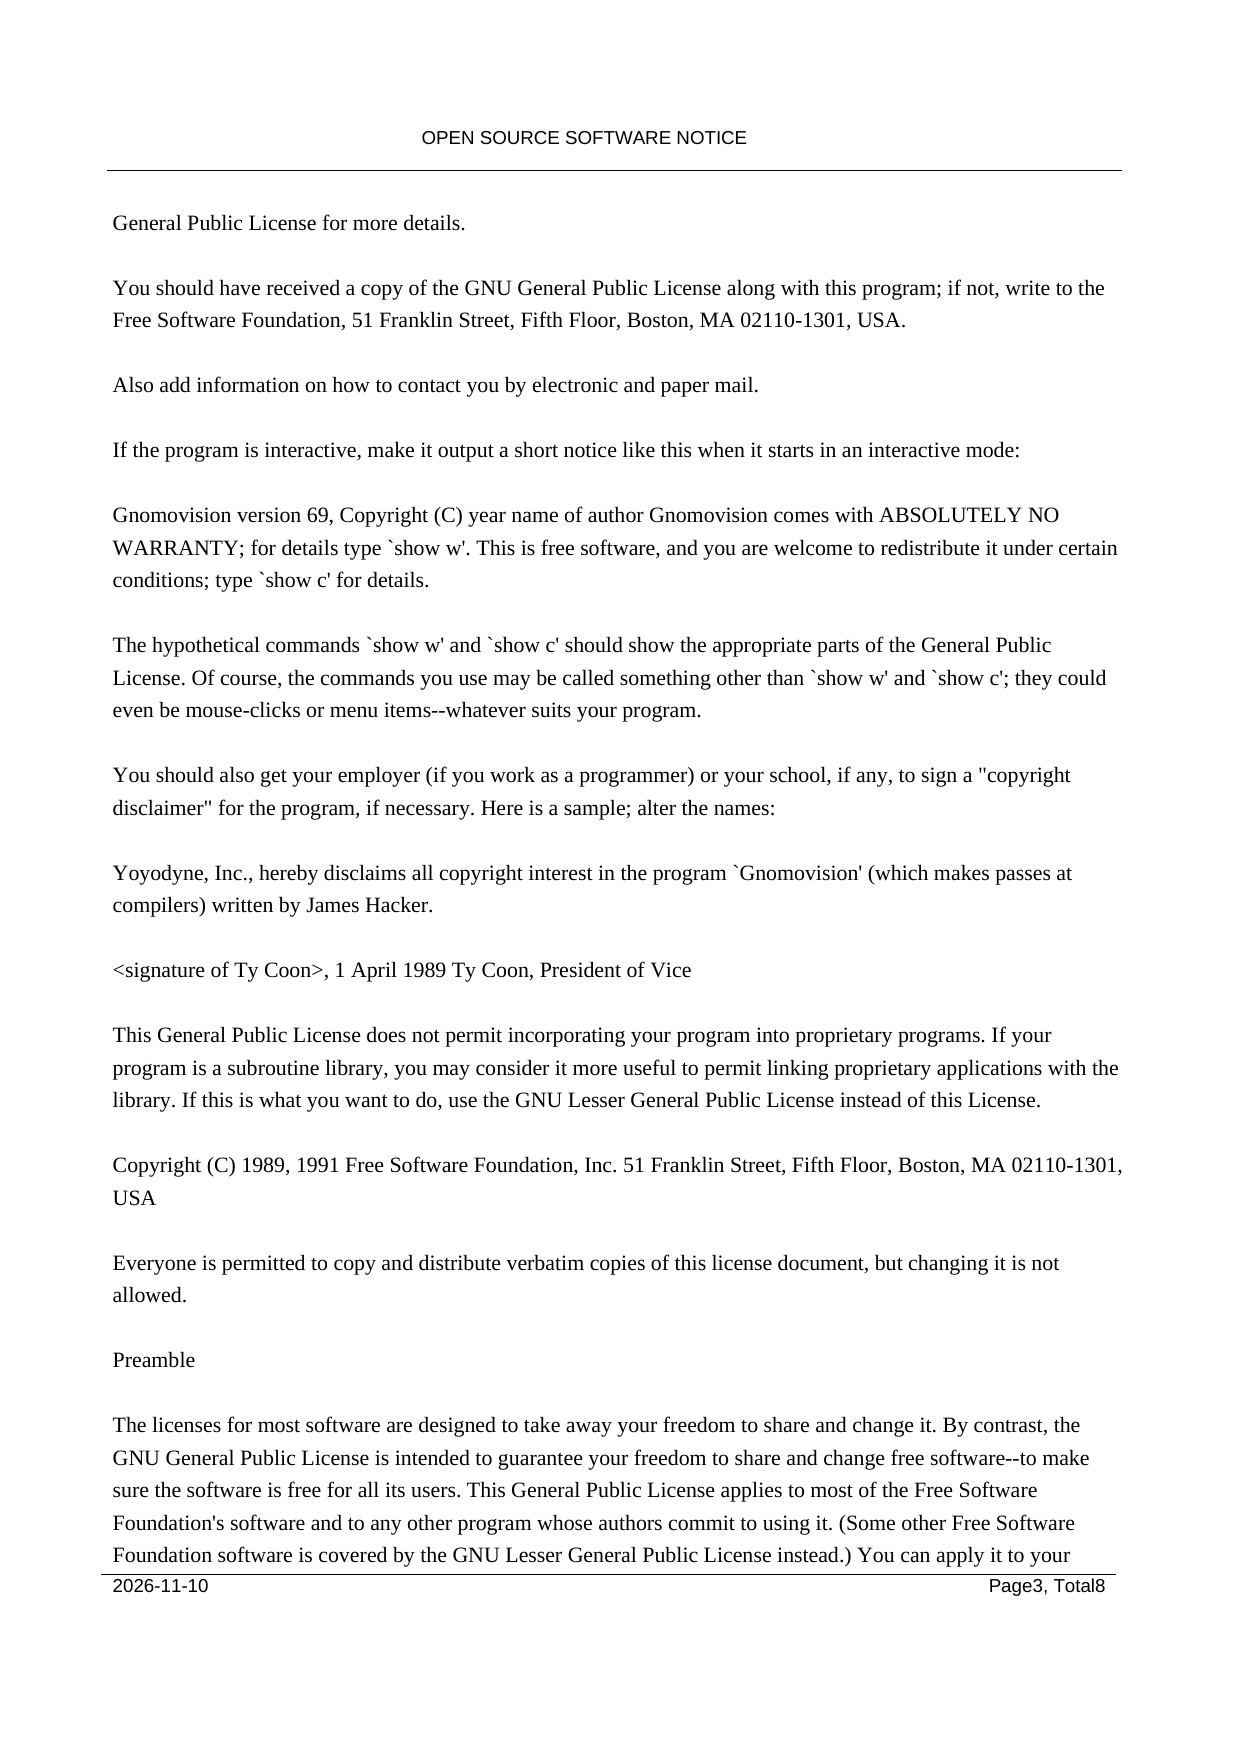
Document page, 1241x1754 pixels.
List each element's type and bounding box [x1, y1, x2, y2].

text [112, 206, 1128, 1571]
